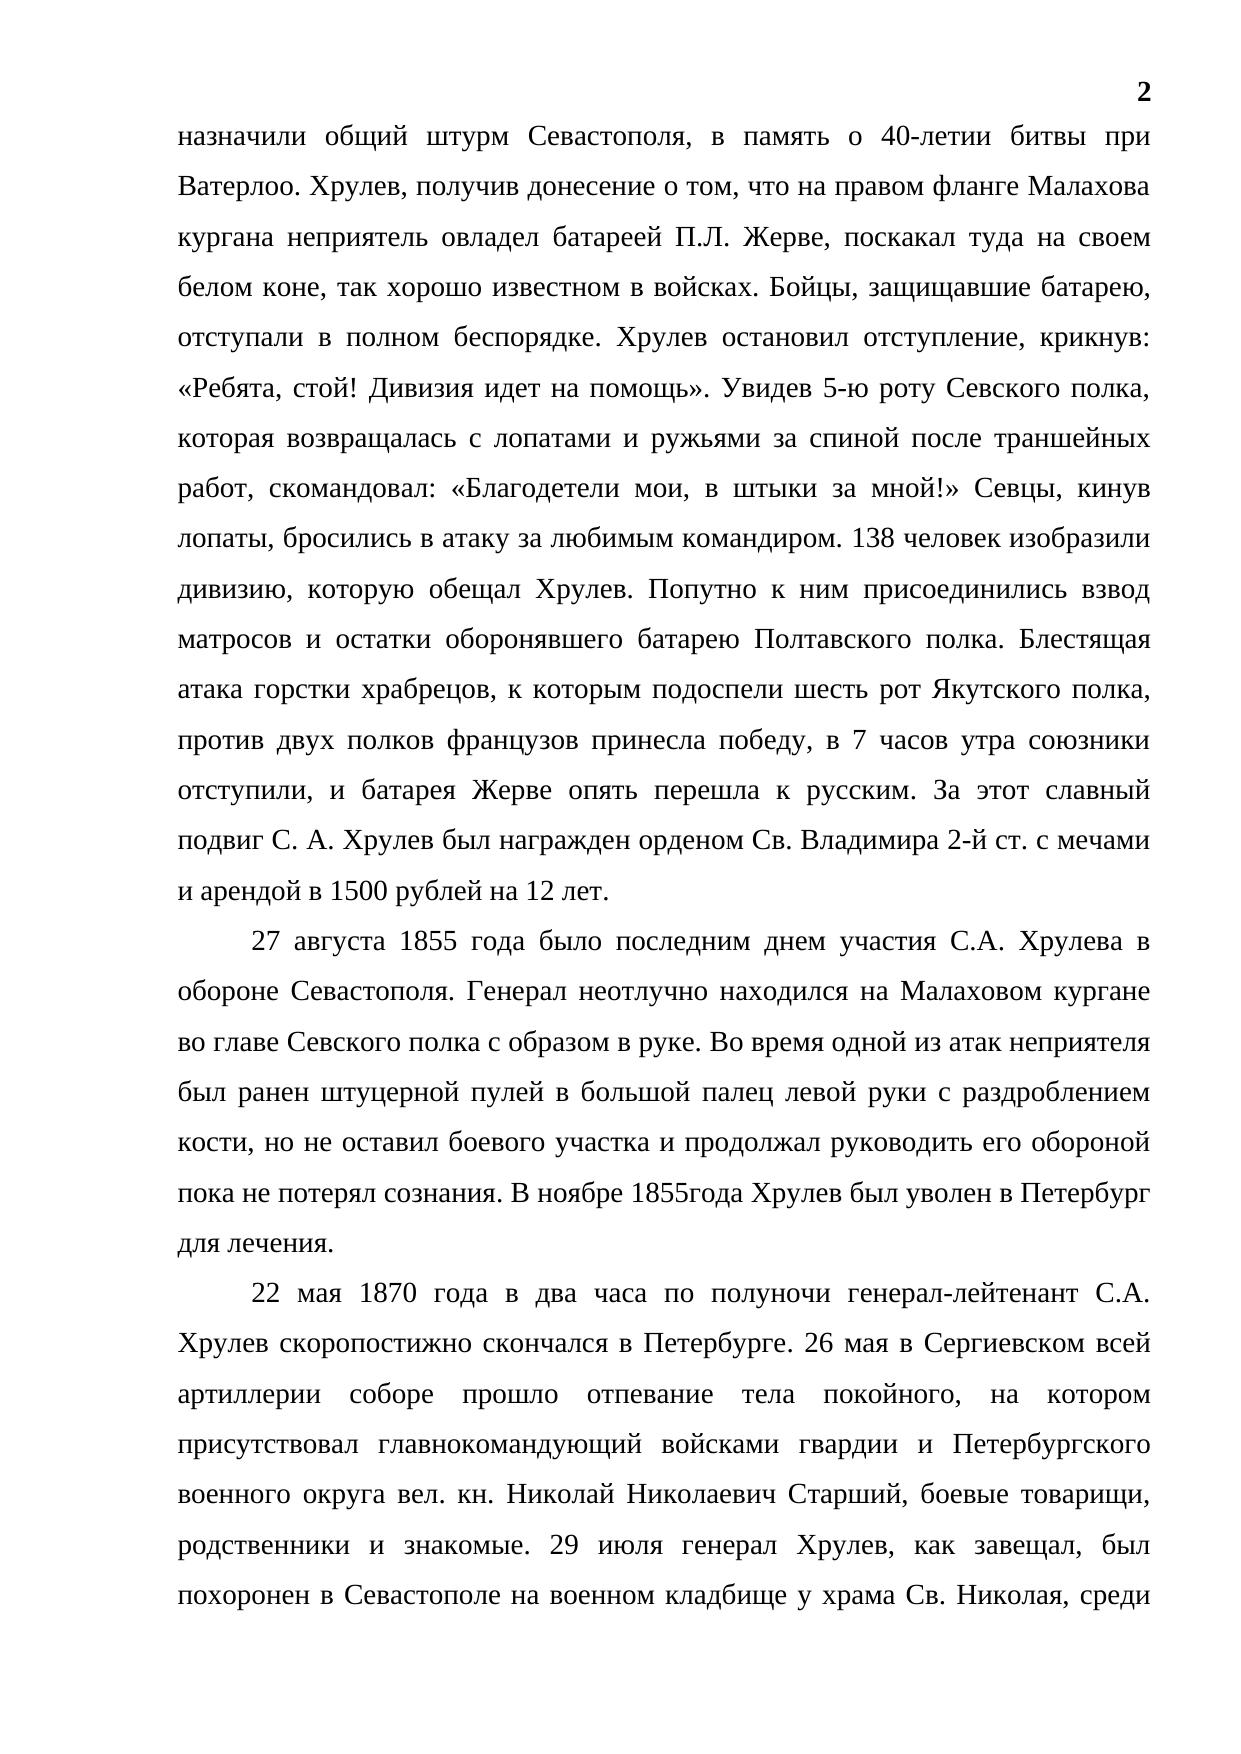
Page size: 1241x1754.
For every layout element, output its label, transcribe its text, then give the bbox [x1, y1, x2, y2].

text 27 августа 1855 года было последним днем участия С.А. Хрулева в обороне Севастополя. Генерал неотлучно находился на Малаховом кургане во главе Севского полка с образом в руке. Во время одной из атак неприятеля был ранен штуцерной пулей в большой палец левой руки с раздроблением кости, но не оставил боевого участка и продолжал руководить его обороной пока не потерял сознания. В ноябре 1855года Хрулев был уволен в Петербург для лечения. [177, 923, 1152, 1258]
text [177, 118, 1152, 906]
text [177, 1275, 1152, 1611]
